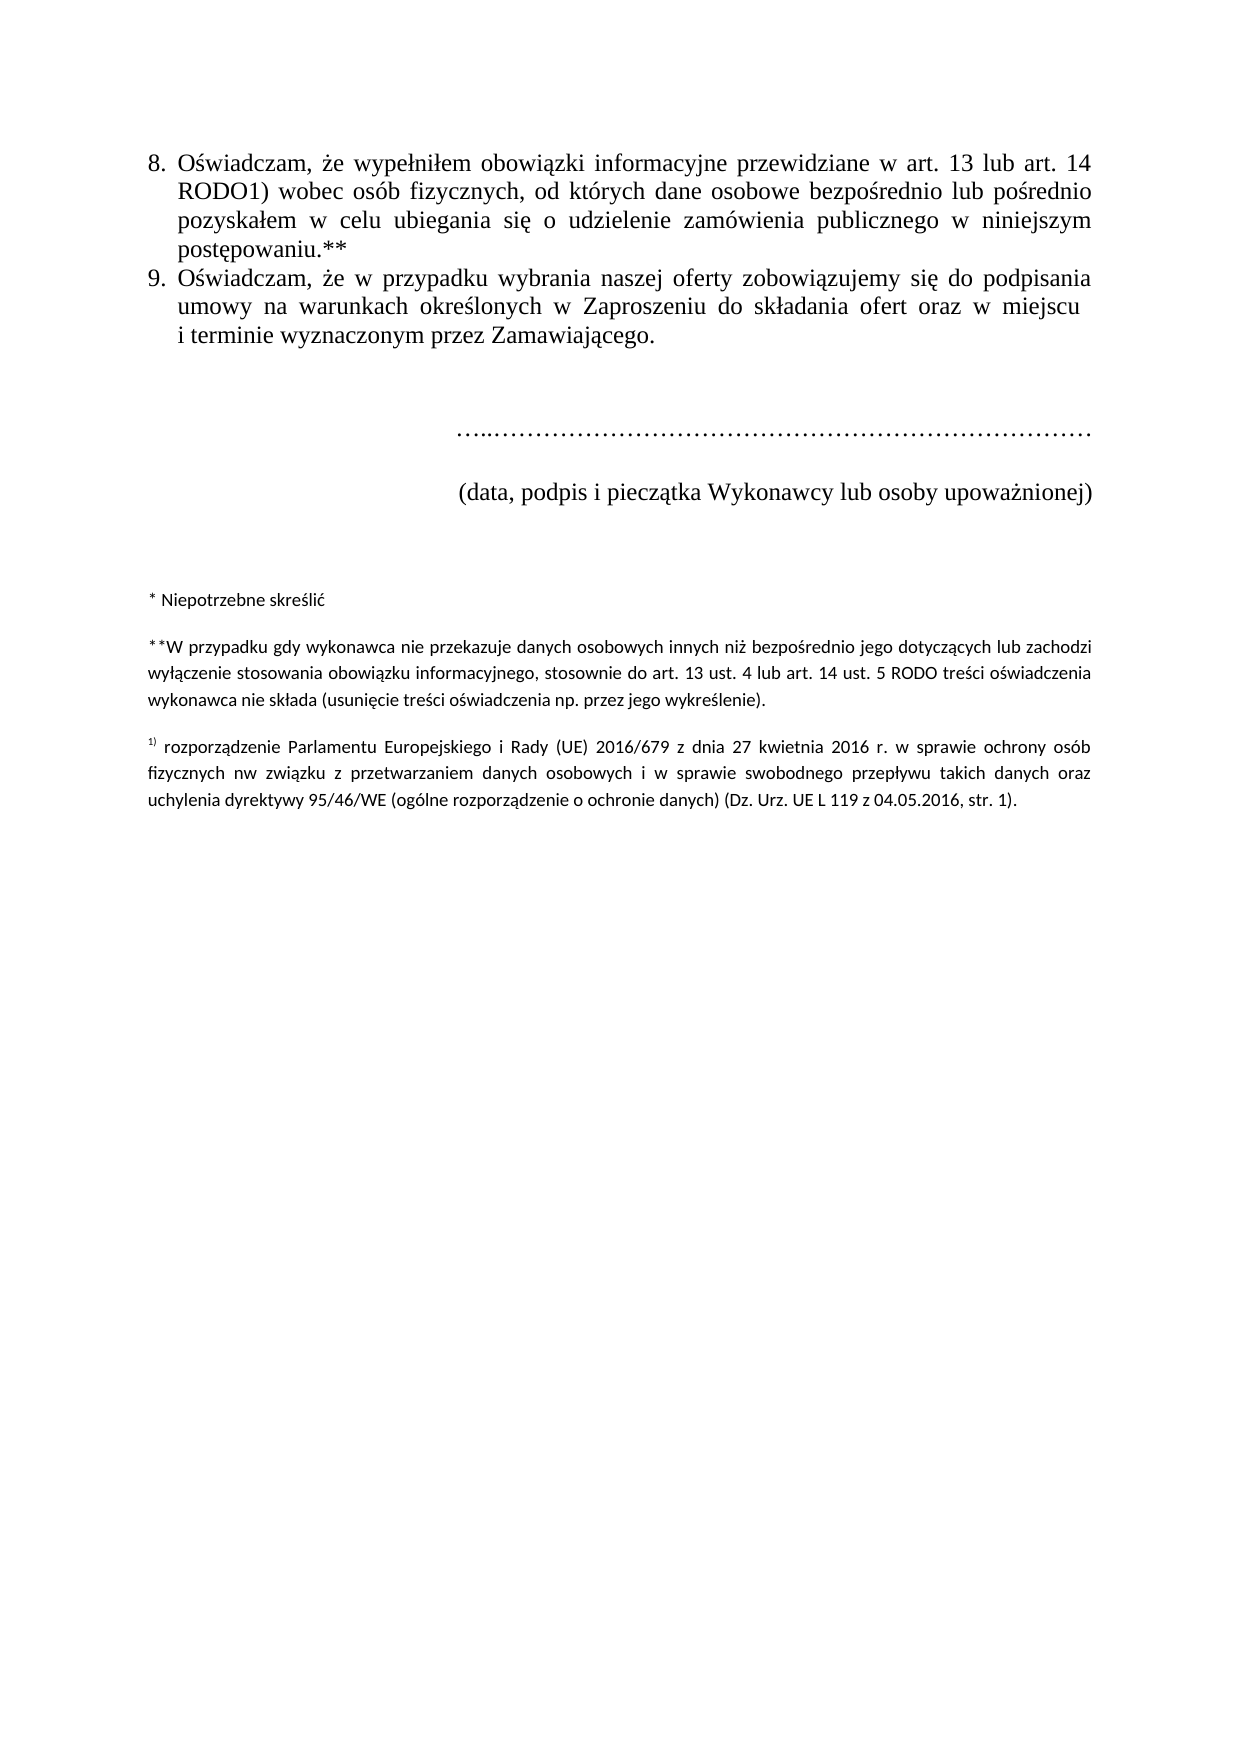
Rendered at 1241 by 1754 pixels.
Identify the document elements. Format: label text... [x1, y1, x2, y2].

text 1) rozporządzenie Parlamentu Europejskiego i Rady (UE) 2016/679 z dnia 27 kwietnia 2016 r. w sprawie ochrony osób fizycznych nw związku z przetwarzaniem danych osobowych i w sprawie swobodnego przepływu takich danych oraz uchylenia dyrektywy 95/46/WE (ogólne rozporządzenie o ochronie danych) (Dz. Urz. UE L 119 z 04.05.2016, str. 1). [148, 735, 1093, 811]
text **W przypadku gdy wykonawca nie przekazuje danych osobowych innych niż bezpośrednio jego dotyczących lub zachodzi wyłączenie stosowania obowiązku informacyjnego, stosownie do art. 13 ust. 4 lub art. 14 ust. 5 RODO treści oświadczenia wykonawca nie składa (usunięcie treści oświadczenia np. przez jego wykreślenie). [148, 635, 1093, 711]
text (data, podpis i pieczątka Wykonawcy lub osoby upoważnionej) [148, 477, 1093, 506]
list Oświadczam, że w przypadku wybrania naszej oferty zobowiązujemy się do podpisania umowy na warunkach określonych w Zaproszeniu do składania ofert oraz w miejscu i terminie wyznaczonym przez Zamawiającego. [148, 263, 1093, 349]
list Oświadczam, że wypełniłem obowiązki informacyjne przewidziane w art. 13 lub art. 14 RODO1) wobec osób fizycznych, od których dane osobowe bezpośrednio lub pośrednio pozyskałem w celu ubiegania się o udzielenie zamówienia publicznego w niniejszym postępowaniu.** [148, 148, 1093, 263]
text …..……………………………………………………………… [148, 413, 1093, 442]
text * Niepotrzebne skreślić [148, 588, 1093, 611]
